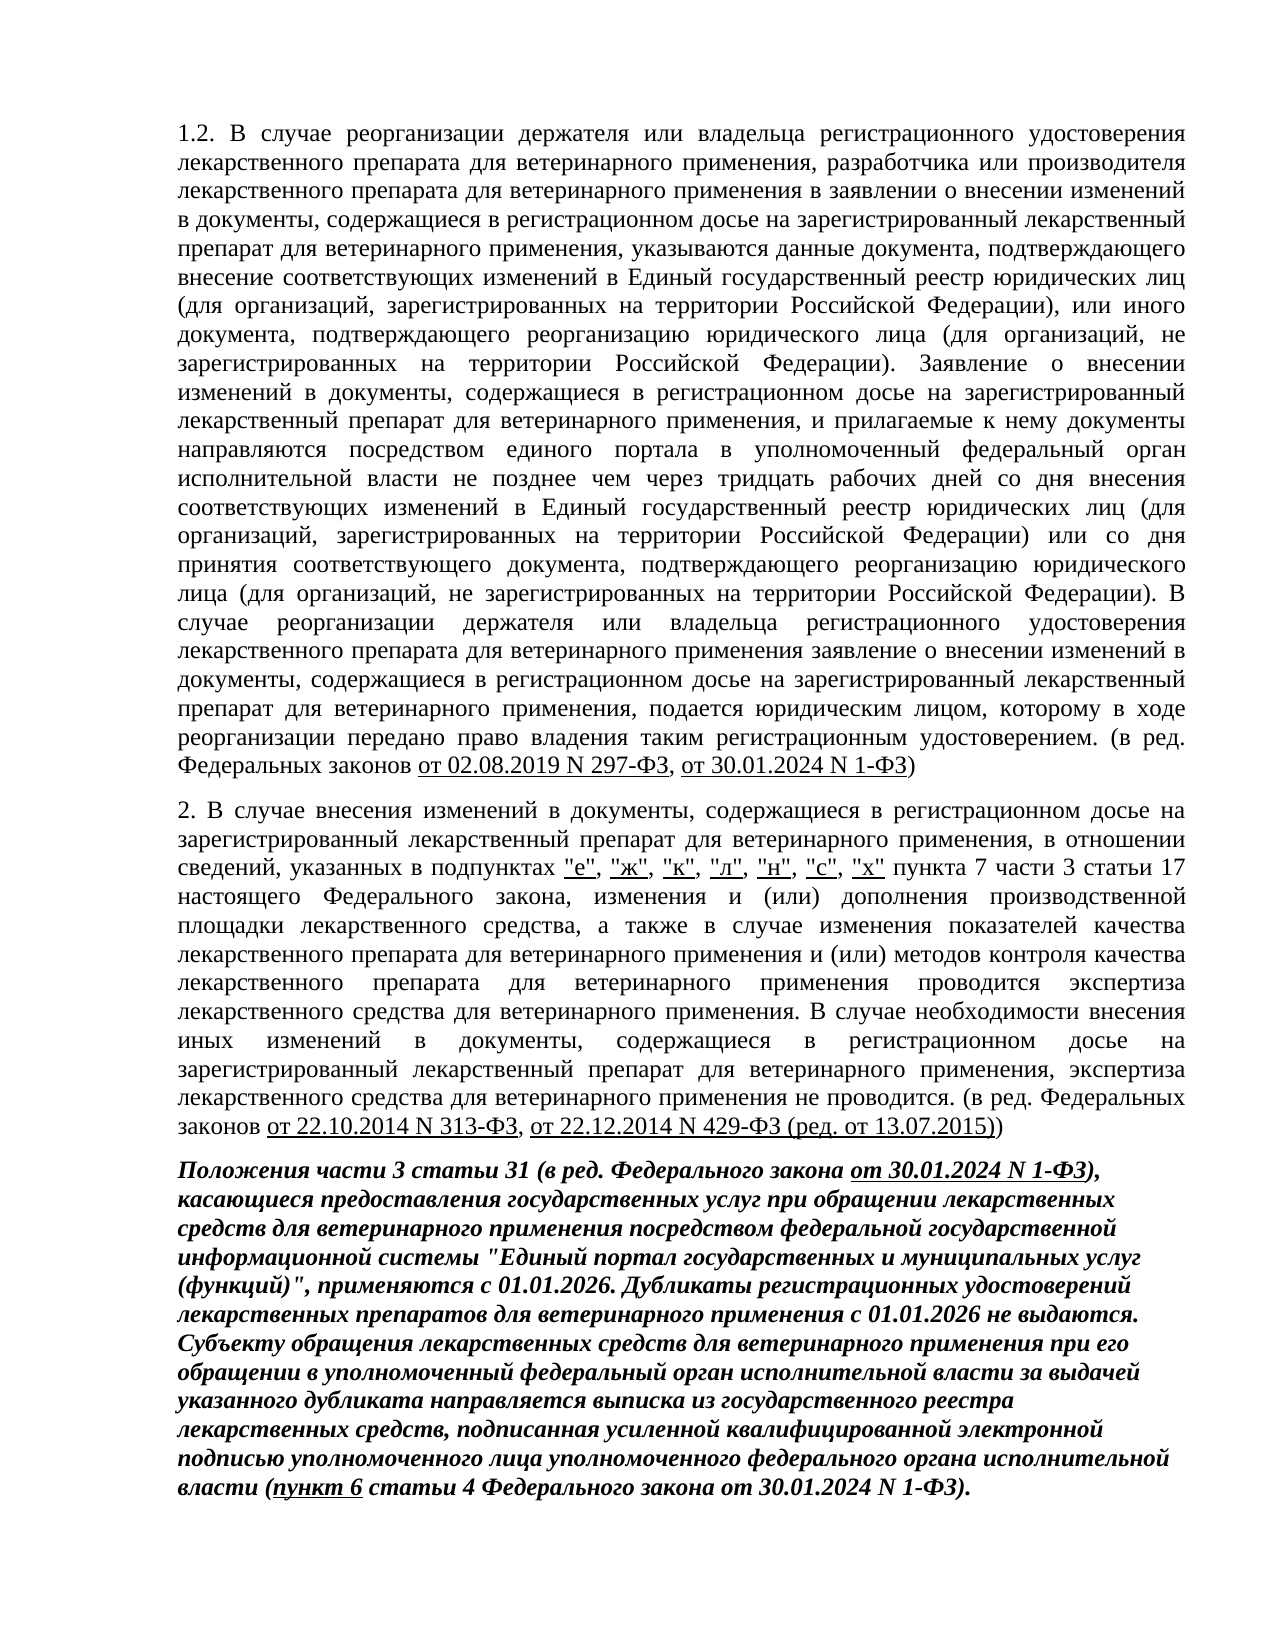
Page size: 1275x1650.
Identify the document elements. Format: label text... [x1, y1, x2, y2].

text Положения части 3 статьи 31 (в ред. Федерального закона от 30.01.2024 N 1-ФЗ), касающиеся предоставления государственных услуг при обращении лекарственных средств для ветеринарного применения посредством федеральной государственной информационной системы "Единый портал государственных и муниципальных услуг (функций)", применяются с 01.01.2026. Дубликаты регистрационных удостоверений лекарственных препаратов для ветеринарного применения с 01.01.2026 не выдаются. Субъекту обращения лекарственных средств для ветеринарного применения при его обращении в уполномоченный федеральный орган исполнительной власти за выдачей указанного дубликата направляется выписка из государственного реестра лекарственных средств, подписанная усиленной квалифицированной электронной подписью уполномоченного лица уполномоченного федерального органа исполнительной власти (пункт 6 статьи 4 Федерального закона от 30.01.2024 N 1-ФЗ). [177, 1156, 1186, 1501]
text 1.2. В случае реорганизации держателя или владельца регистрационного удостоверения лекарственного препарата для ветеринарного применения, разработчика или производителя лекарственного препарата для ветеринарного применения в заявлении о внесении изменений в документы, содержащиеся в регистрационном досье на зарегистрированный лекарственный препарат для ветеринарного применения, указываются данные документа, подтверждающего внесение соответствующих изменений в Единый государственный реестр юридических лиц (для организаций, зарегистрированных на территории Российской Федерации), или иного документа, подтверждающего реорганизацию юридического лица (для организаций, не зарегистрированных на территории Российской Федерации). Заявление о внесении изменений в документы, содержащиеся в регистрационном досье на зарегистрированный лекарственный препарат для ветеринарного применения, и прилагаемые к нему документы направляются посредством единого портала в уполномоченный федеральный орган исполнительной власти не позднее чем через тридцать рабочих дней со дня внесения соответствующих изменений в Единый государственный реестр юридических лиц (для организаций, зарегистрированных на территории Российской Федерации) или со дня принятия соответствующего документа, подтверждающего реорганизацию юридического лица (для организаций, не зарегистрированных на территории Российской Федерации). В случае реорганизации держателя или владельца регистрационного удостоверения лекарственного препарата для ветеринарного применения заявление о внесении изменений в документы, содержащиеся в регистрационном досье на зарегистрированный лекарственный препарат для ветеринарного применения, подается юридическим лицом, которому в ходе реорганизации передано право владения таким регистрационным удостоверением. (в ред. Федеральных законов от 02.08.2019 N 297-ФЗ, от 30.01.2024 N 1-ФЗ) [177, 118, 1186, 779]
text 2. В случае внесения изменений в документы, содержащиеся в регистрационном досье на зарегистрированный лекарственный препарат для ветеринарного применения, в отношении сведений, указанных в подпунктах "е", "ж", "к", "л", "н", "с", "х" пункта 7 части 3 статьи 17 настоящего Федерального закона, изменения и (или) дополнения производственной площадки лекарственного средства, а также в случае изменения показателей качества лекарственного препарата для ветеринарного применения и (или) методов контроля качества лекарственного препарата для ветеринарного применения проводится экспертиза лекарственного средства для ветеринарного применения. В случае необходимости внесения иных изменений в документы, содержащиеся в регистрационном досье на зарегистрированный лекарственный препарат для ветеринарного применения, экспертиза лекарственного средства для ветеринарного применения не проводится. (в ред. Федеральных законов от 22.10.2014 N 313-ФЗ, от 22.12.2014 N 429-ФЗ (ред. от 13.07.2015)) [177, 795, 1186, 1140]
